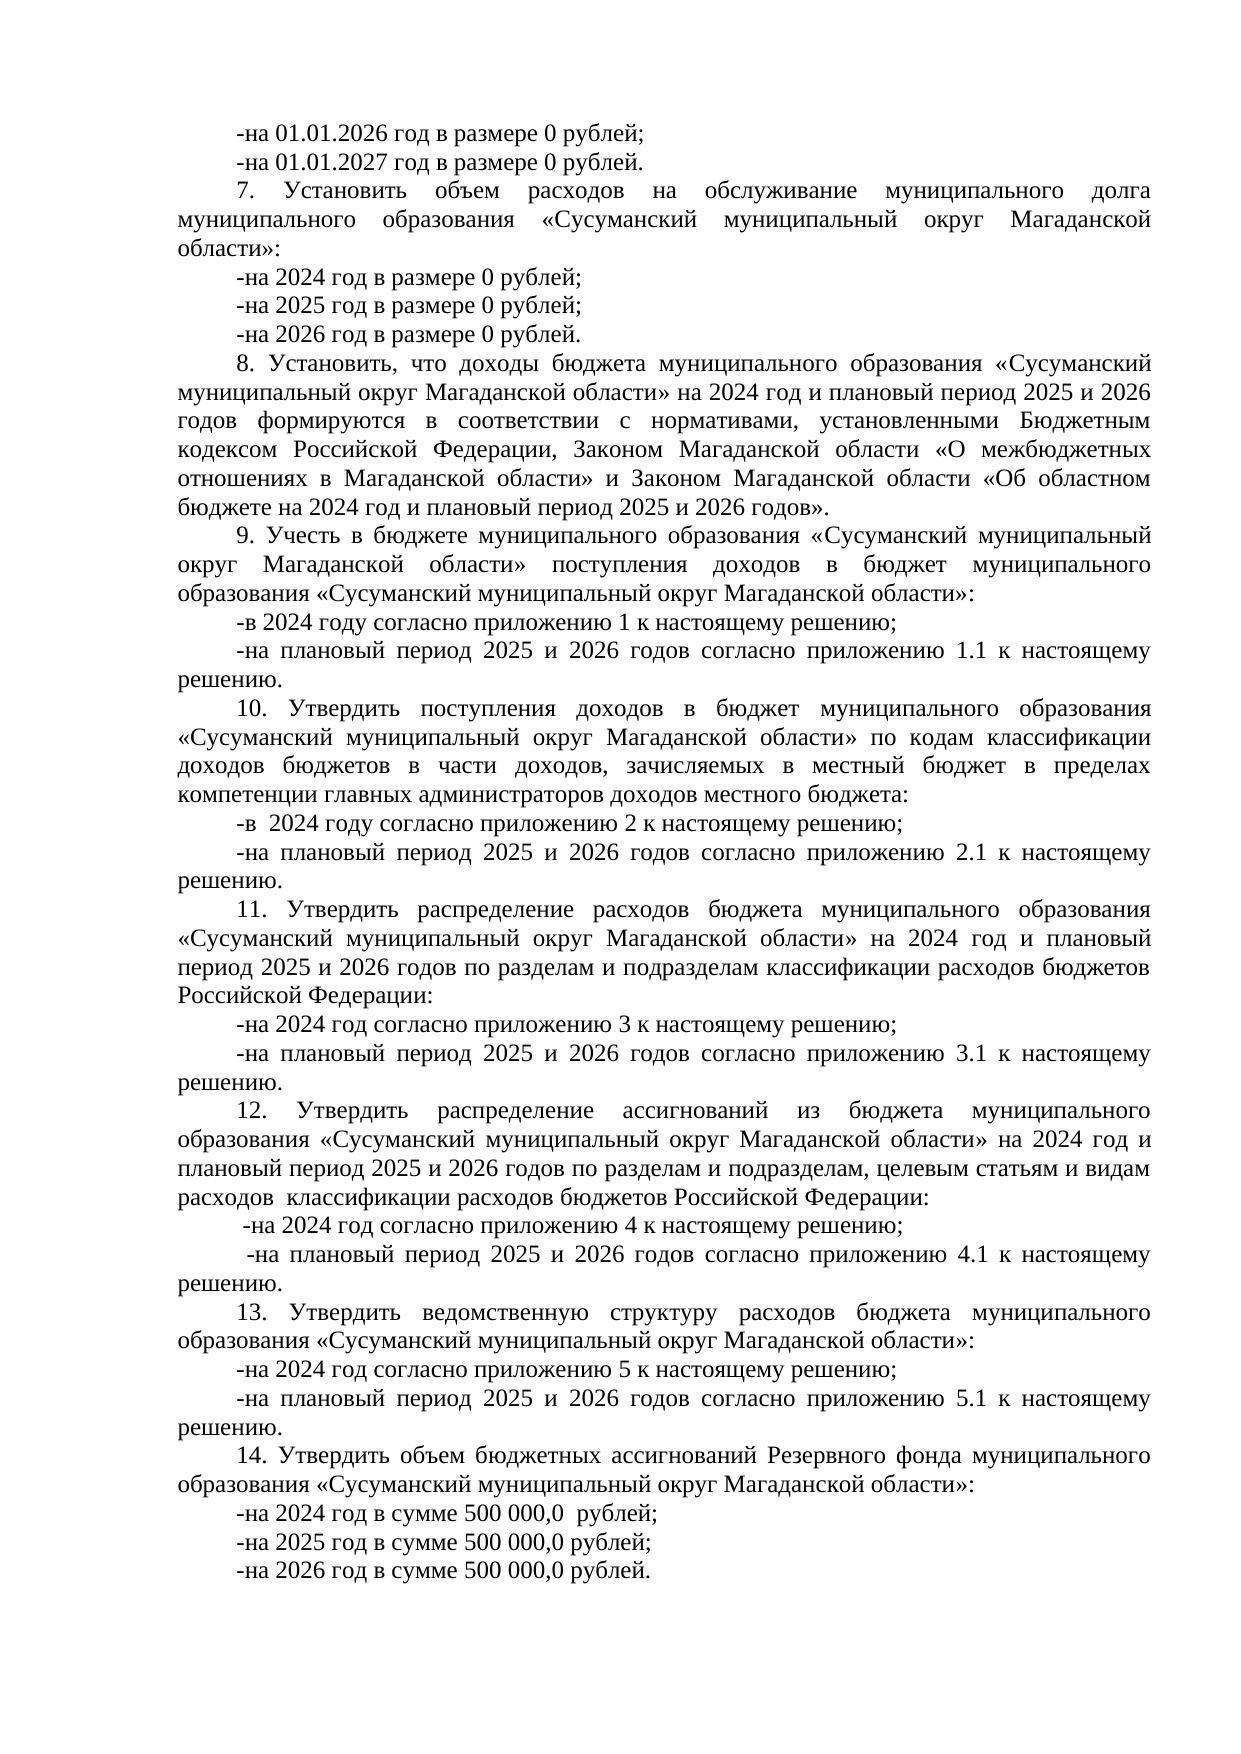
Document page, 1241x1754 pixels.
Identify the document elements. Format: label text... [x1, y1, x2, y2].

text -на 2025 год в сумме 500 000,0 рублей; [177, 1527, 1152, 1556]
text -на плановый период 2025 и 2026 годов согласно приложению 3.1 к настоящему решению. [177, 1038, 1152, 1096]
text -на 2024 год в размере 0 рублей; [177, 262, 1152, 291]
text -на 2026 год в размере 0 рублей. [177, 319, 1152, 348]
text -на 2024 год согласно приложению 5 к настоящему решению; [177, 1354, 1152, 1383]
text 8. Установить, что доходы бюджета муниципального образования «Сусуманский муниципальный округ Магаданской области» на 2024 год и плановый период 2025 и 2026 годов формируются в соответствии с нормативами, установленными Бюджетным кодексом Российской Федерации, Законом Магаданской области «О межбюджетных отношениях в Магаданской области» и Законом Магаданской области «Об областном бюджете на 2024 год и плановый период 2025 и 2026 годов». [177, 348, 1152, 521]
text 7. Установить объем расходов на обслуживание муниципального долга муниципального образования «Сусуманский муниципальный округ Магаданской области»: [177, 176, 1152, 262]
text -на плановый период 2025 и 2026 годов согласно приложению 4.1 к настоящему решению. [177, 1239, 1152, 1297]
text -в 2024 году согласно приложению 2 к настоящему решению; [177, 808, 1152, 837]
text -на плановый период 2025 и 2026 годов согласно приложению 2.1 к настоящему решению. [177, 837, 1152, 894]
text -на плановый период 2025 и 2026 годов согласно приложению 5.1 к настоящему решению. [177, 1383, 1152, 1441]
text -на плановый период 2025 и 2026 годов согласно приложению 1.1 к настоящему решению. [177, 636, 1152, 693]
text 9. Учесть в бюджете муниципального образования «Сусуманский муниципальный округ Магаданской области» поступления доходов в бюджет муниципального образования «Сусуманский муниципальный округ Магаданской области»: [177, 521, 1152, 607]
text -на 2024 год в сумме 500 000,0 рублей; [177, 1498, 1152, 1527]
text 13. Утвердить ведомственную структуру расходов бюджета муниципального образования «Сусуманский муниципальный округ Магаданской области»: [177, 1297, 1152, 1354]
text -на 01.01.2026 год в размере 0 рублей; [177, 118, 1152, 147]
text -на 2024 год согласно приложению 3 к настоящему решению; [177, 1009, 1152, 1038]
text -на 2026 год в сумме 500 000,0 рублей. [177, 1556, 1152, 1584]
text 10. Утвердить поступления доходов в бюджет муниципального образования «Сусуманский муниципальный округ Магаданской области» по кодам классификации доходов бюджетов в части доходов, зачисляемых в местный бюджет в пределах компетенции главных администраторов доходов местного бюджета: [177, 693, 1152, 808]
text -в 2024 году согласно приложению 1 к настоящему решению; [177, 607, 1152, 636]
text -на 2025 год в размере 0 рублей; [177, 291, 1152, 319]
text -на 01.01.2027 год в размере 0 рублей. [177, 147, 1152, 176]
text 12. Утвердить распределение ассигнований из бюджета муниципального образования «Сусуманский муниципальный округ Магаданской области» на 2024 год и плановый период 2025 и 2026 годов по разделам и подразделам, целевым статьям и видам расходов классификации расходов бюджетов Российской Федерации: [177, 1096, 1152, 1211]
text 14. Утвердить объем бюджетных ассигнований Резервного фонда муниципального образования «Сусуманский муниципальный округ Магаданской области»: [177, 1441, 1152, 1498]
text -на 2024 год согласно приложению 4 к настоящему решению; [177, 1211, 1152, 1239]
text 11. Утвердить распределение расходов бюджета муниципального образования «Сусуманский муниципальный округ Магаданской области» на 2024 год и плановый период 2025 и 2026 годов по разделам и подразделам классификации расходов бюджетов Российской Федерации: [177, 894, 1152, 1009]
